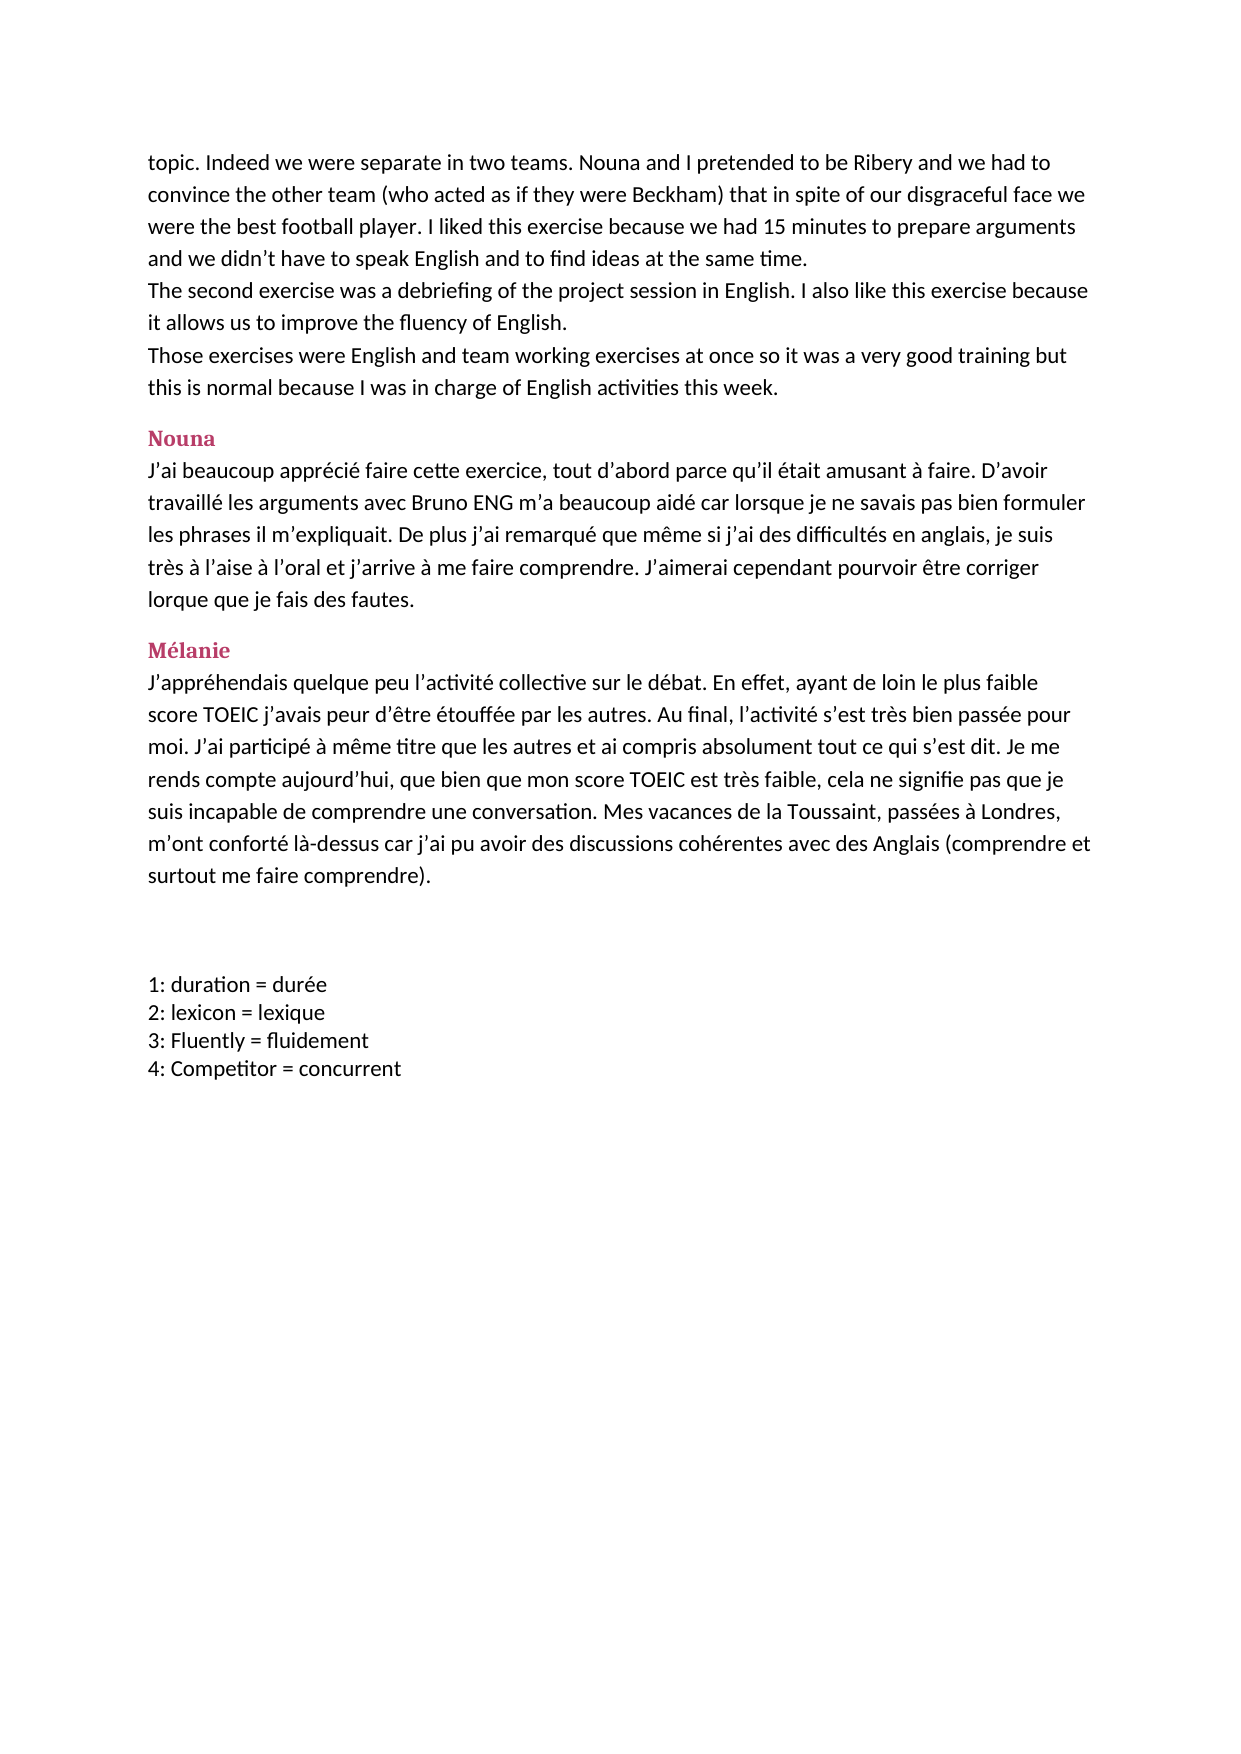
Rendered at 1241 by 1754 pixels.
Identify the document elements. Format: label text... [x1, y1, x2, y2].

subtitle Mélanie [148, 638, 1093, 664]
text The second exercise was a debriefing of the project session in English. I also like this exercise because [148, 276, 1093, 304]
text and we didn’t have to speak English and to find ideas at the same time. [148, 244, 1093, 272]
text this is normal because I was in charge of English activities this week. [148, 373, 1093, 401]
text it allows us to improve the fluency of English. [148, 308, 1093, 337]
text 1: duration = durée [148, 970, 1093, 998]
text topic. Indeed we were separate in two teams. Nouna and I pretended to be Ribery and we had to [148, 148, 1093, 176]
text 4: Competitor = concurrent [148, 1054, 1093, 1082]
text were the best football player. I liked this exercise because we had 15 minutes to prepare arguments [148, 212, 1093, 240]
text Those exercises were English and team working exercises at once so it was a very good training but [148, 341, 1093, 369]
text J’ai beaucoup apprécié faire cette exercice, tout d’abord parce qu’il était amusant à faire. D’avoir travaillé les arguments avec Bruno ENG m’a beaucoup aidé car lorsque je ne savais pas bien formuler les phrases il m’expliquait. De plus j’ai remarqué que même si j’ai des difficultés en anglais, je suis très à l’aise à l’oral et j’arrive à me faire comprendre. J’aimerai cependant pourvoir être corriger lorque que je fais des fautes. [148, 456, 1093, 613]
text convince the other team (who acted as if they were Beckham) that in spite of our disgraceful face we [148, 180, 1093, 208]
text J’appréhendais quelque peu l’activité collective sur le débat. En effet, ayant de loin le plus faible score TOEIC j’avais peur d’être étouffée par les autres. Au final, l’activité s’est très bien passée pour moi. J’ai participé à même titre que les autres et ai compris absolument tout ce qui s’est dit. Je me rends compte aujourd’hui, que bien que mon score TOEIC est très faible, cela ne signifie pas que je suis incapable de comprendre une conversation. Mes vacances de la Toussaint, passées à Londres, m’ont conforté là-dessus car j’ai pu avoir des discussions cohérentes avec des Anglais (comprendre et surtout me faire comprendre). [148, 668, 1093, 889]
text 3: Fluently = fluidement [148, 1026, 1093, 1054]
text 2: lexicon = lexique [148, 998, 1093, 1026]
subtitle Nouna [148, 426, 1093, 452]
